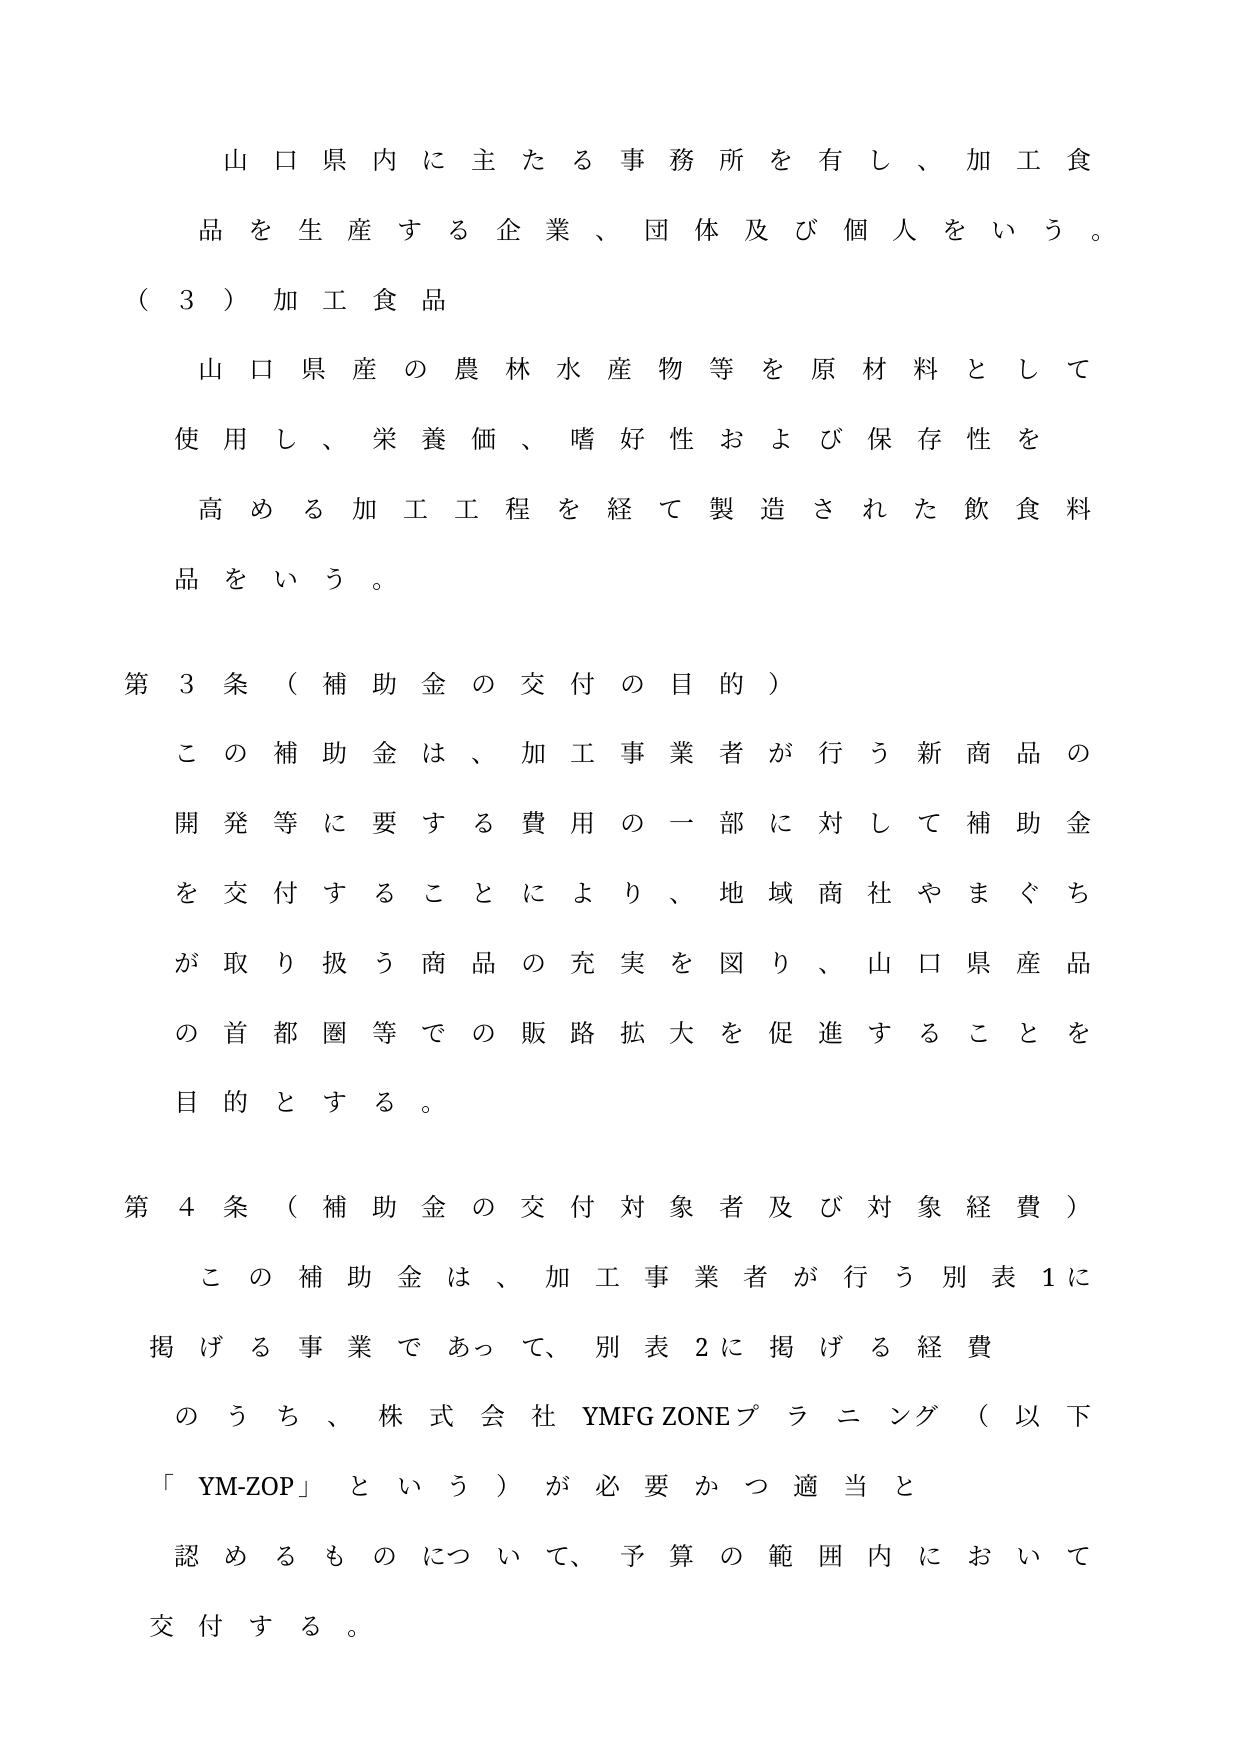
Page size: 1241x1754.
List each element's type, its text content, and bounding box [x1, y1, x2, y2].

text 認めるものについて、予算の範囲内において交付する。 [149, 1520, 1116, 1659]
text この補助金は、加工事業者が行う別表1に掲げる事業であって、別表2に掲げる経費 [149, 1241, 1116, 1380]
text 第３条（補助金の交付の目的） [124, 647, 1116, 717]
text 高める加工工程を経て製造された飲食料品をいう。 [174, 473, 1116, 612]
text 第４条（補助金の交付対象者及び対象経費） [124, 1171, 1116, 1241]
text のうち、株式会社YMFG ZONEプラニング（以下「YM-ZOP」という）が必要かつ適当と [149, 1380, 1116, 1520]
text この補助金は、加工事業者が行う新商品の開発等に要する費用の一部に対して補助金を交付することにより、地域商社やまぐちが取り扱う商品の充実を図り、山口県産品の首都圏等での販路拡大を促進することを目的とする。 [174, 717, 1116, 1136]
text （３）加工食品 [124, 263, 1116, 333]
text 山口県産の農林水産物等を原材料として使用し、栄養価、嗜好性および保存性を [174, 333, 1116, 473]
text 山口県内に主たる事務所を有し、加工食品を生産する企業、団体及び個人をいう。 [177, 124, 1116, 263]
